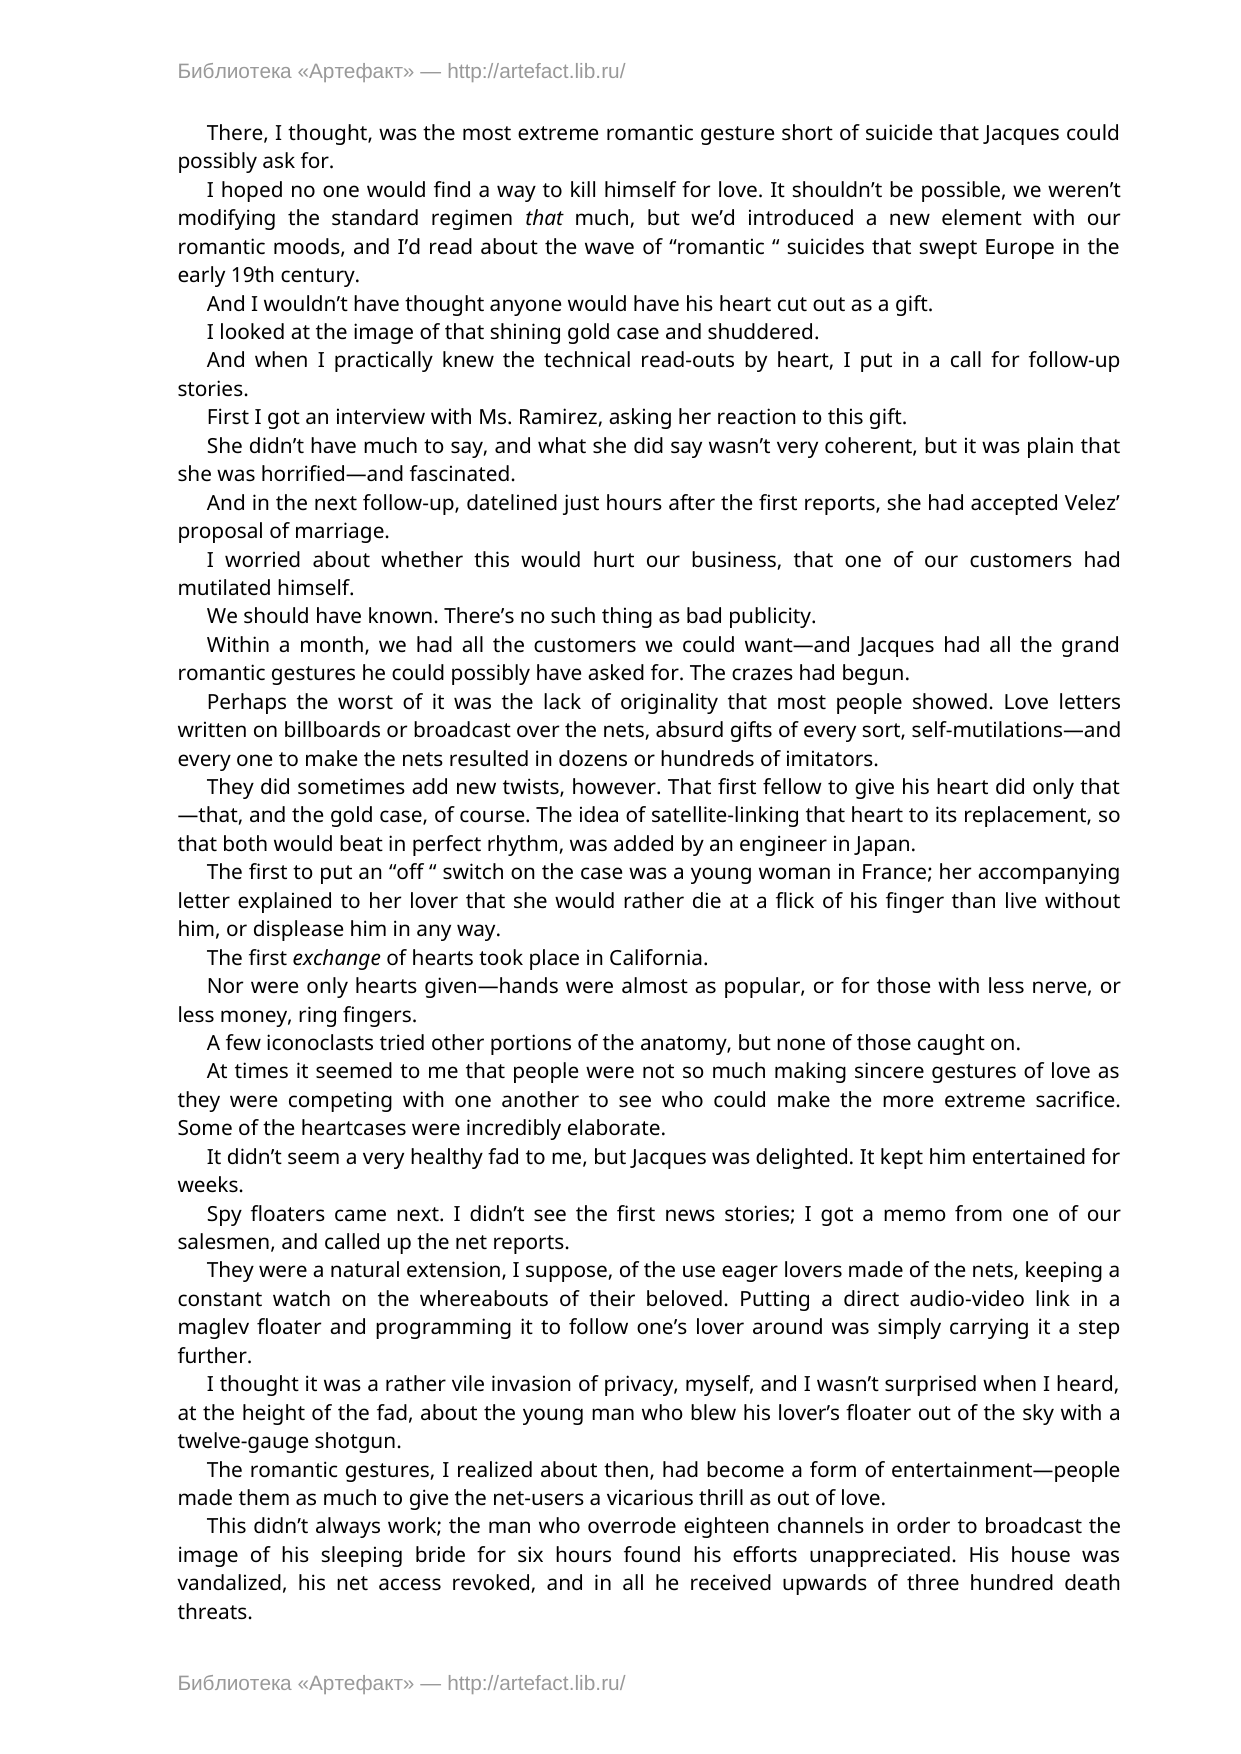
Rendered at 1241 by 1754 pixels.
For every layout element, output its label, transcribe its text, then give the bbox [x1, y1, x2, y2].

text We should have known. There’s no such thing as bad publicity. [177, 602, 1122, 630]
text First I got an interview with Ms. Ramirez, asking her reaction to this gift. [177, 402, 1122, 431]
text They were a natural extension, I suppose, of the use eager lovers made of the nets, keeping a constant watch on the whereabouts of their beloved. Putting a direct audio-video link in a maglev floater and programming it to follow one’s lover around was simply carrying it a step further. [177, 1256, 1122, 1369]
text I thought it was a rather vile invasion of privacy, myself, and I wasn’t surprised when I heard, at the height of the fad, about the young man who blew his lover’s floater out of the sky with a twelve-gauge shotgun. [177, 1369, 1122, 1455]
text And I wouldn’t have thought anyone would have his heart cut out as a gift. [177, 289, 1122, 317]
text The romantic gestures, I realized about then, had become a form of entertainment—people made them as much to give the net-users a vicarious thrill as out of love. [177, 1455, 1122, 1512]
text The first to put an “off “ switch on the case was a young woman in France; her accompanying letter explained to her lover that she would rather die at a flick of his finger than live without him, or displease him in any way. [177, 857, 1122, 943]
text A few iconoclasts tried other portions of the anatomy, but none of those caught on. [177, 1028, 1122, 1057]
text There, I thought, was the most extreme romantic gesture short of suicide that Jacques could possibly ask for. [177, 118, 1122, 175]
text I looked at the image of that shining gold case and shuddered. [177, 317, 1122, 346]
text This didn’t always work; the man who overrode eighteen channels in order to broadcast the image of his sleeping bride for six hours found his efforts unappreciated. His house was vandalized, his net access revoked, and in all he received upwards of three hundred death threats. [177, 1512, 1122, 1625]
text I worried about whether this would hurt our business, that one of our customers had mutilated himself. [177, 545, 1122, 602]
text And when I practically knew the technical read-outs by heart, I put in a call for follow-up stories. [177, 346, 1122, 402]
text They did sometimes add new twists, however. That first fellow to give his heart did only that—that, and the gold case, of course. The idea of satellite-linking that heart to its replacement, so that both would beat in perfect rhythm, was added by an engineer in Japan. [177, 772, 1122, 857]
text It didn’t seem a very healthy fad to me, but Jacques was delighted. It kept him entertained for weeks. [177, 1142, 1122, 1199]
text And in the next follow-up, datelined just hours after the first reports, she had accepted Velez’ proposal of marriage. [177, 488, 1122, 545]
text She didn’t have much to say, and what she did say wasn’t very coherent, but it was plain that she was horrified—and fascinated. [177, 431, 1122, 488]
text The first exchange of hearts took place in California. [177, 943, 1122, 971]
text I hoped no one would find a way to kill himself for love. It shouldn’t be possible, we weren’t modifying the standard regimen that much, but we’d introduced a new element with our romantic moods, and I’d read about the wave of “romantic “ suicides that swept Europe in the early 19th century. [177, 175, 1122, 289]
text Within a month, we had all the customers we could want—and Jacques had all the grand romantic gestures he could possibly have asked for. The crazes had begun. [177, 630, 1122, 687]
text Spy floaters came next. I didn’t see the first news stories; I got a memo from one of our salesmen, and called up the net reports. [177, 1199, 1122, 1256]
text Perhaps the worst of it was the lack of originality that most people showed. Love letters written on billboards or broadcast over the nets, absurd gifts of every sort, self-mutilations—and every one to make the nets resulted in dozens or hundreds of imitators. [177, 687, 1122, 772]
text At times it seemed to me that people were not so much making sincere gestures of love as they were competing with one another to see who could make the more extreme sacrifice. Some of the heartcases were incredibly elaborate. [177, 1057, 1122, 1142]
text Nor were only hearts given—hands were almost as popular, or for those with less nerve, or less money, ring fingers. [177, 971, 1122, 1028]
